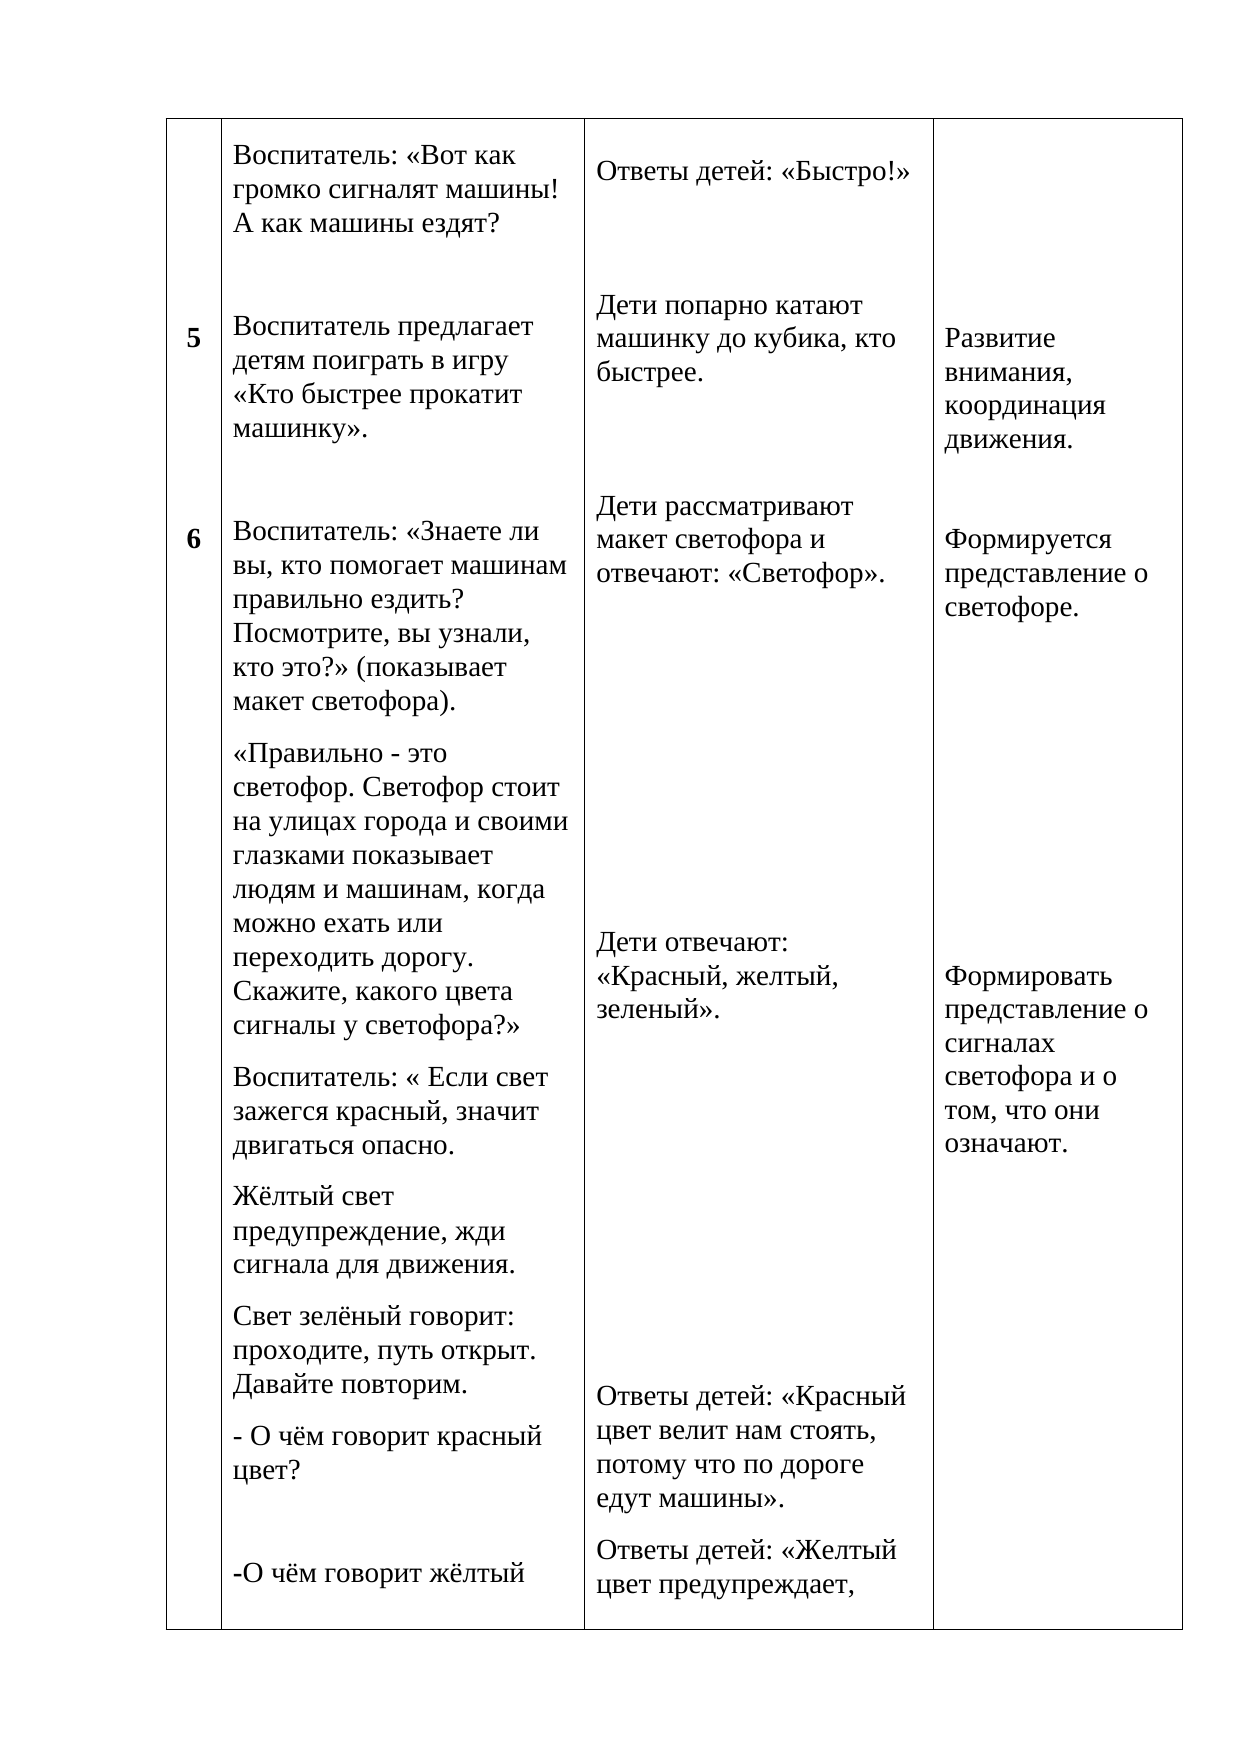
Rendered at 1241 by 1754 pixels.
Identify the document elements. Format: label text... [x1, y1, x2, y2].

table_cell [934, 119, 1182, 1628]
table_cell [585, 119, 933, 1628]
table_cell 1 2 3 4 5 6 7 8 [167, 119, 221, 1628]
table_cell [222, 119, 584, 1628]
